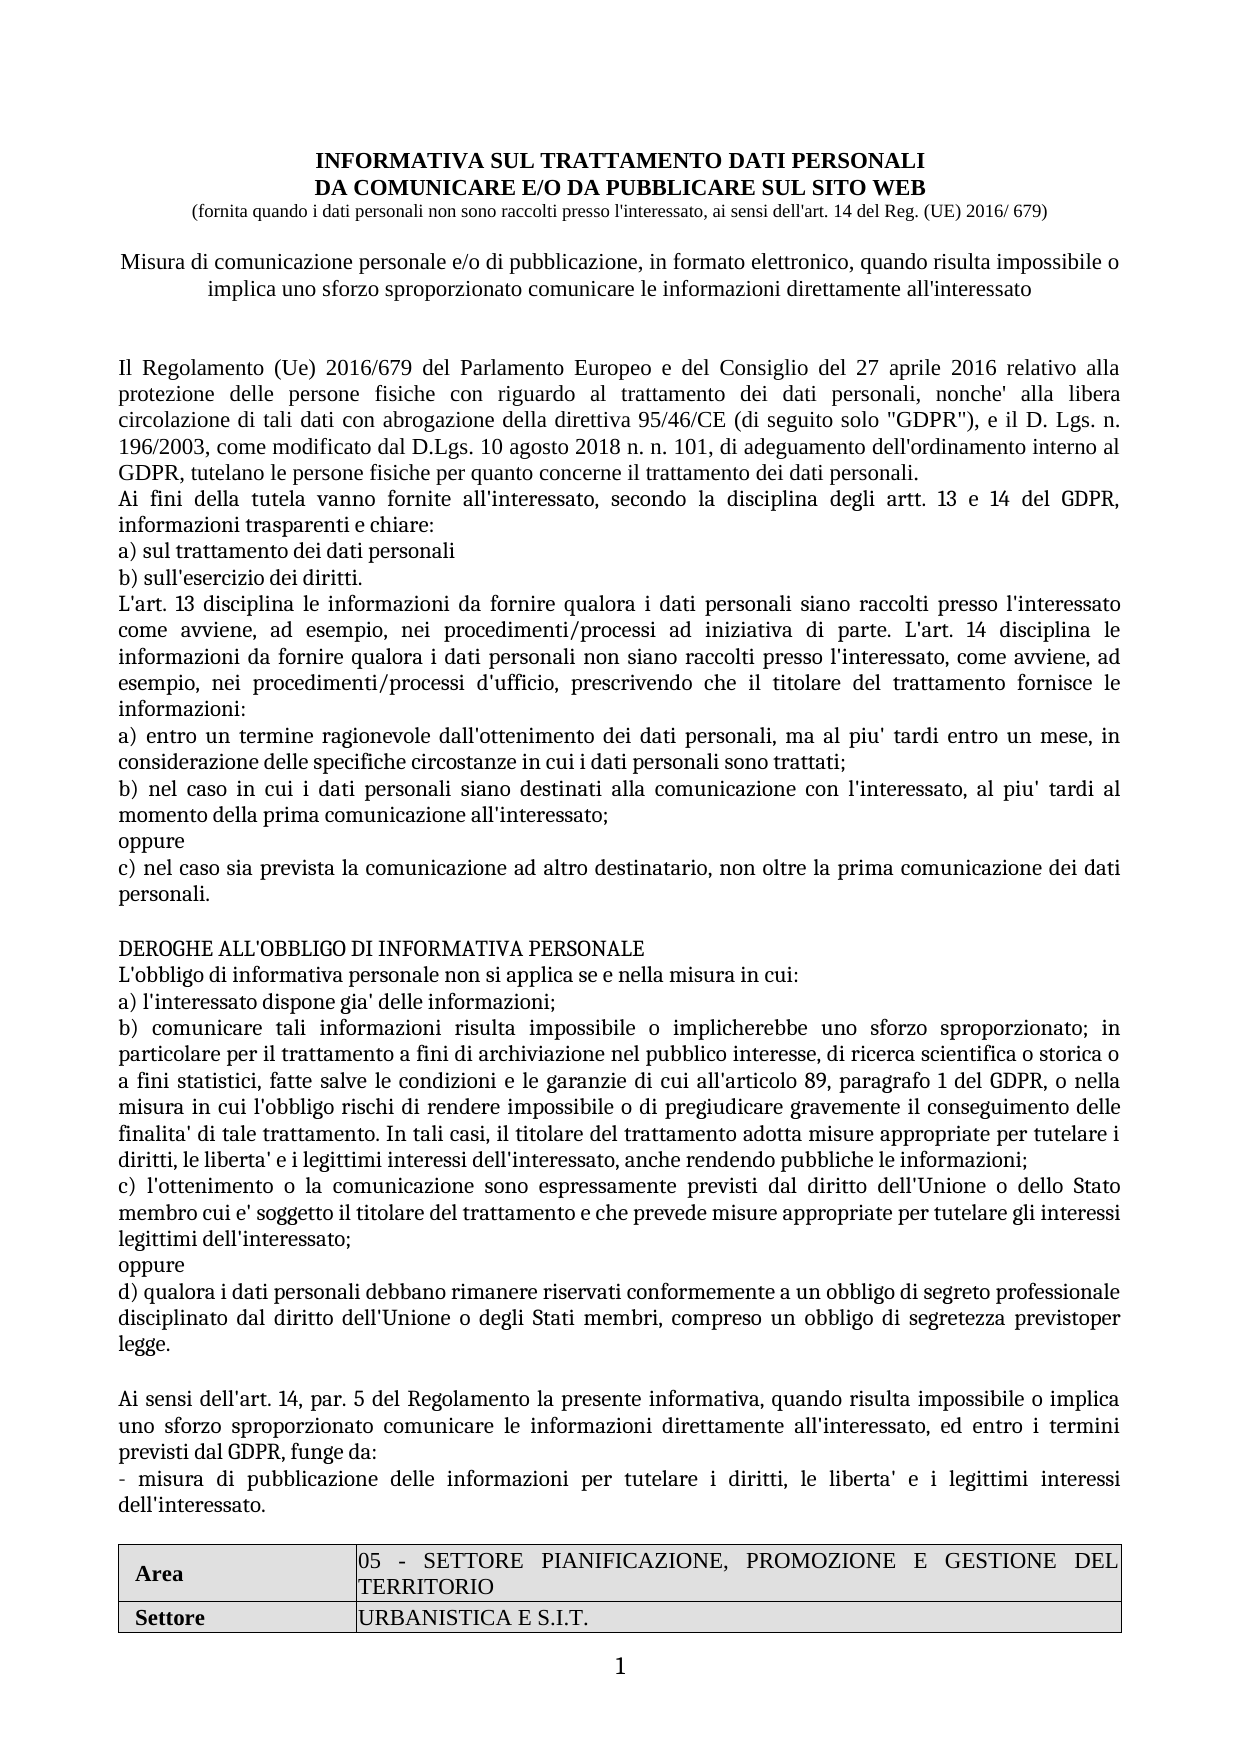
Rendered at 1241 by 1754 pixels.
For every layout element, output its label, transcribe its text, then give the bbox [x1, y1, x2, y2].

text L'art. 13 disciplina le informazioni da fornire qualora i dati personali siano raccolti presso l'interessato come avviene, ad esempio, nei procedimenti/processi ad iniziativa di parte. L'art. 14 disciplina le informazioni da fornire qualora i dati personali non siano raccolti presso l'interessato, come avviene, ad esempio, nei procedimenti/processi d'ufficio, prescrivendo che il titolare del trattamento fornisce le informazioni: [118, 591, 1122, 723]
text oppure [118, 828, 1122, 854]
table_cell Settore [119, 1602, 356, 1632]
text Ai fini della tutela vanno fornite all'interessato, secondo la disciplina degli artt. 13 e 14 del GDPR, informazioni trasparenti e chiare: [118, 485, 1122, 538]
text (fornita quando i dati personali non sono raccolti presso l'interessato, ai sensi dell'art. 14 del Reg. (UE) 2016/ 679) [118, 200, 1122, 222]
text d) qualora i dati personali debbano rimanere riservati conformemente a un obbligo di segreto professionale disciplinato dal diritto dell'Unione o degli Stati membri, compreso un obbligo di segretezza previstoper legge. [118, 1278, 1122, 1357]
text INFORMATIVA SUL TRATTAMENTO DATI PERSONALI [118, 148, 1122, 174]
text c) nel caso sia prevista la comunicazione ad altro destinatario, non oltre la prima comunicazione dei dati personali. [118, 854, 1122, 907]
table_header 05 - SETTORE PIANIFICAZIONE, PROMOZIONE E GESTIONE DEL TERRITORIO [357, 1545, 1121, 1601]
text Misura di comunicazione personale e/o di pubblicazione, in formato elettronico, quando risulta impossibile o implica uno sforzo sproporzionato comunicare le informazioni direttamente all'interessato [118, 248, 1122, 301]
text a) sul trattamento dei dati personali [118, 538, 1122, 564]
table_header Area [119, 1545, 356, 1601]
text DA COMUNICARE E/O DA PUBBLICARE SUL SITO WEB [118, 174, 1122, 200]
text oppure [118, 1252, 1122, 1278]
text a) l'interessato dispone gia' delle informazioni; [118, 988, 1122, 1015]
table_cell URBANISTICA E S.I.T. [357, 1602, 1121, 1632]
text L'obbligo di informativa personale non si applica se e nella misura in cui: [118, 962, 1122, 988]
text c) l'ottenimento o la comunicazione sono espressamente previsti dal diritto dell'Unione o dello Stato membro cui e' soggetto il titolare del trattamento e che prevede misure appropriate per tutelare gli interessi legittimi dell'interessato; [118, 1173, 1122, 1252]
text Il Regolamento (Ue) 2016/679 del Parlamento Europeo e del Consiglio del 27 aprile 2016 relativo alla protezione delle persone fisiche con riguardo al trattamento dei dati personali, nonche' alla libera circolazione di tali dati con abrogazione della direttiva 95/46/CE (di seguito solo "GDPR"), e il D. Lgs. n. 196/2003, come modificato dal D.Lgs. 10 agosto 2018 n. n. 101, di adeguamento dell'ordinamento interno al GDPR, tutelano le persone fisiche per quanto concerne il trattamento dei dati personali. [118, 354, 1122, 485]
text b) comunicare tali informazioni risulta impossibile o implicherebbe uno sforzo sproporzionato; in particolare per il trattamento a fini di archiviazione nel pubblico interesse, di ricerca scientifica o storica o a fini statistici, fatte salve le condizioni e le garanzie di cui all'articolo 89, paragrafo 1 del GDPR, o nella misura in cui l'obbligo rischi di rendere impossibile o di pregiudicare gravemente il conseguimento delle finalita' di tale trattamento. In tali casi, il titolare del trattamento adotta misure appropriate per tutelare i diritti, le liberta' e i legittimi interessi dell'interessato, anche rendendo pubbliche le informazioni; [118, 1015, 1122, 1173]
text Ai sensi dell'art. 14, par. 5 del Regolamento la presente informativa, quando risulta impossibile o implica uno sforzo sproporzionato comunicare le informazioni direttamente all'interessato, ed entro i termini previsti dal GDPR, funge da: [118, 1386, 1122, 1465]
text - misura di pubblicazione delle informazioni per tutelare i diritti, le liberta' e i legittimi interessi dell'interessato. [118, 1465, 1122, 1518]
text b) nel caso in cui i dati personali siano destinati alla comunicazione con l'interessato, al piu' tardi al momento della prima comunicazione all'interessato; [118, 775, 1122, 828]
text a) entro un termine ragionevole dall'ottenimento dei dati personali, ma al piu' tardi entro un mese, in considerazione delle specifiche circostanze in cui i dati personali sono trattati; [118, 723, 1122, 775]
text DEROGHE ALL'OBBLIGO DI INFORMATIVA PERSONALE [118, 936, 1122, 962]
text b) sull'esercizio dei diritti. [118, 564, 1122, 591]
